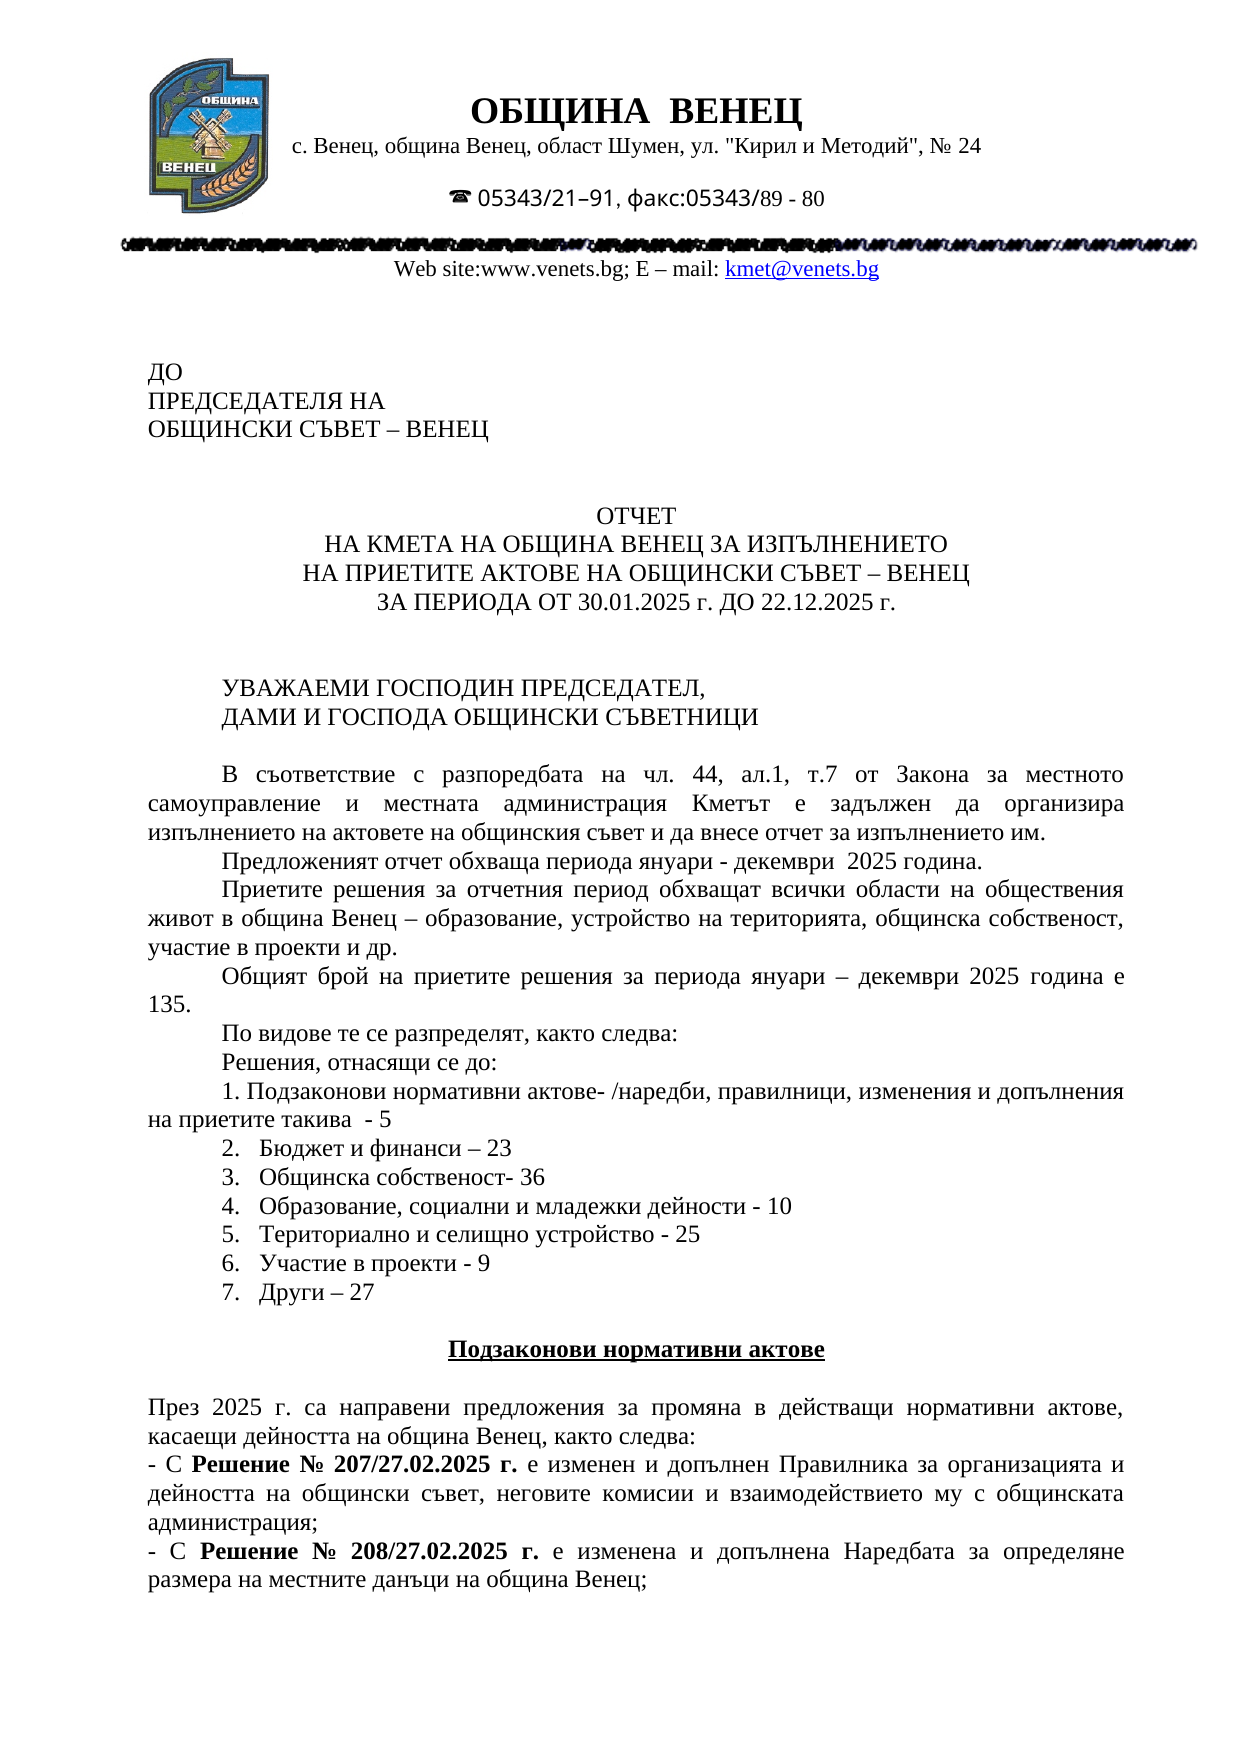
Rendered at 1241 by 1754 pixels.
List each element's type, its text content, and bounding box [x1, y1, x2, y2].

text НА КМЕТА НА ОБЩИНА ВЕНЕЦ ЗА ИЗПЪЛНЕНИЕТО [148, 529, 1125, 558]
text През 2025 г. са направени предложения за промяна в действащи нормативни актове, касаещи дейността на община Венец, както следва: [148, 1392, 1125, 1449]
list Участие в проекти - 9 [221, 1248, 1125, 1277]
text Предложеният отчет обхваща периода януари - декември 2025 година. [148, 846, 1125, 874]
text ОТЧЕТ [148, 501, 1125, 529]
text ЗА ПЕРИОДА ОТ 30.01.2025 г. ДО 22.12.2025 г. [148, 587, 1125, 616]
list Други – 27 [221, 1277, 1125, 1306]
text По видове те се разпределят, както следва: [148, 1018, 1125, 1047]
text - С Решение № 207/27.02.2025 г. е изменен и допълнен Правилника за организацията и дейността на общински съвет, неговите комисии и взаимодействието му с общинската администрация; [148, 1449, 1125, 1536]
text с. Венец, община Венец, област Шумен, ул. "Кирил и Методий", № 24 [273, 132, 1125, 158]
text ДО [148, 357, 1125, 386]
text - С Решение № 208/27.02.2025 г. е изменена и допълнена Наредбата за определяне размера на местните данъци на община Венец; [148, 1536, 1125, 1593]
text Web site:www.venets.bg; E – mail: kmet@venets.bg [148, 254, 1125, 281]
text ОБЩИНСКИ СЪВЕТ – ВЕНЕЦ [148, 414, 1125, 443]
text 2. Бюджет и финанси – 23 [185, 1133, 1125, 1162]
list Общинска собственост- 36 [221, 1162, 1125, 1191]
list Образование, социални и младежки дейности - 10 [221, 1191, 1125, 1219]
text ДАМИ И ГОСПОДА ОБЩИНСКИ СЪВЕТНИЦИ [148, 702, 1125, 731]
list Териториално и селищно устройство - 25 [221, 1219, 1125, 1248]
text Решения, отнасящи се до: [148, 1047, 1125, 1076]
text Приетите решения за отчетния период обхващат всички области на обществения живот в община Венец – образование, устройство на територията, общинска собственост, участие в проекти и др. [148, 874, 1125, 961]
text НА ПРИЕТИТЕ АКТОВЕ НА ОБЩИНСКИ СЪВЕТ – ВЕНЕЦ [148, 558, 1125, 587]
text 1. Подзаконови нормативни актове- /наредби, правилници, изменения и допълнения на приетите такива - 5 [148, 1076, 1125, 1133]
text 05343/21–91, факс:05343/89 - 80 [273, 182, 1125, 213]
text В съответствие с разпоредбата на чл. 44, ал.1, т.7 от Закона за местното самоуправление и местната администрация Кметът е задължен да организира изпълнението на актовете на общинския съвет и да внесе отчет за изпълнението им. [148, 759, 1125, 846]
text ОБЩИНА ВЕНЕЦ [273, 89, 1125, 132]
text УВАЖАЕМИ ГОСПОДИН ПРЕДСЕДАТЕЛ, [148, 673, 1125, 702]
text ПРЕДСЕДАТЕЛЯ НА [148, 386, 1125, 414]
picture [143, 52, 273, 219]
text Подзаконови нормативни актове [148, 1334, 1125, 1363]
text Общият брой на приетите решения за периода януари – декември 2025 година е 135. [148, 961, 1125, 1018]
